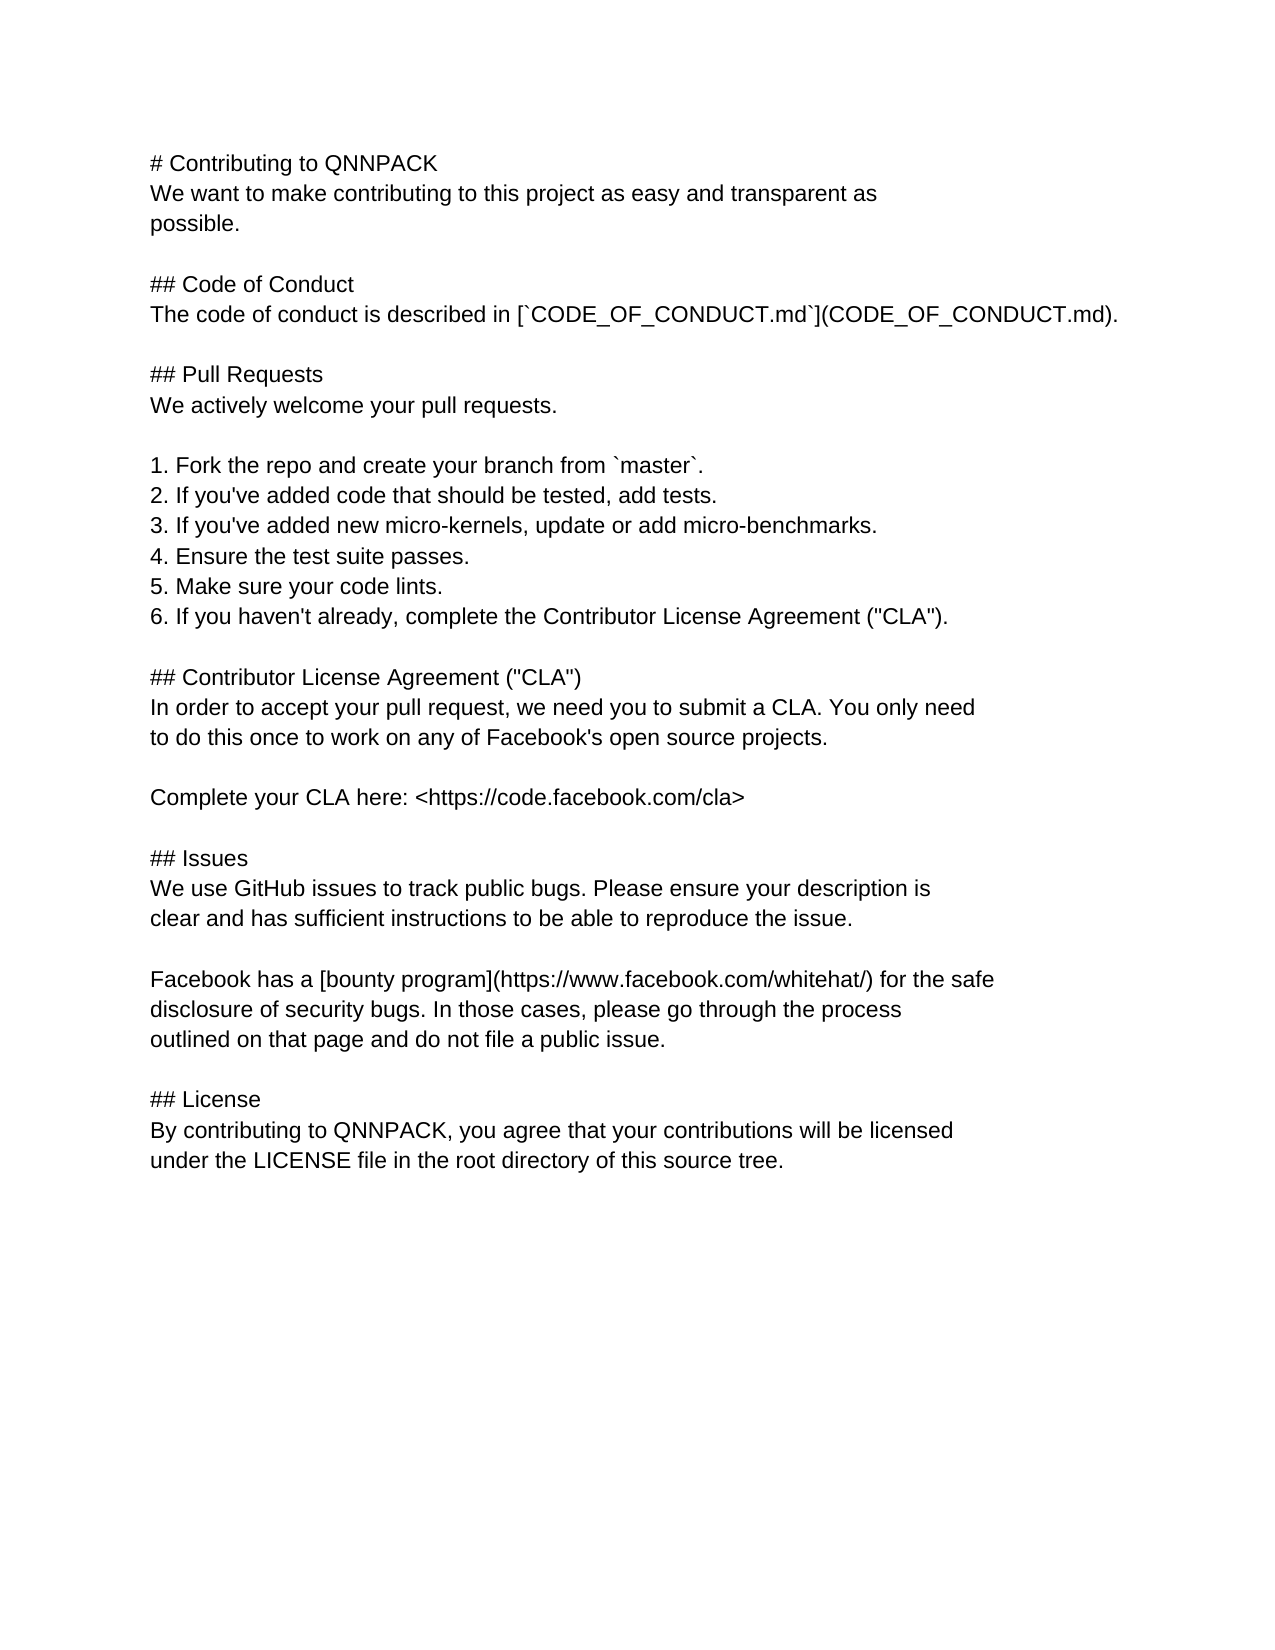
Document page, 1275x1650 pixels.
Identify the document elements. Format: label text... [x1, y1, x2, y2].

text ## Issues [150, 845, 1125, 871]
text outlined on that page and do not file a public issue. [150, 1026, 1125, 1052]
text 1. Fork the repo and create your branch from `master`. [150, 452, 1125, 478]
text 2. If you've added code that should be tested, add tests. [150, 482, 1125, 509]
text Facebook has a [bounty program](https://www.facebook.com/whitehat/) for the safe [150, 966, 1125, 992]
text Complete your CLA here: <https://code.facebook.com/cla> [150, 784, 1125, 811]
text 4. Ensure the test suite passes. [150, 543, 1125, 569]
text ## Pull Requests [150, 361, 1125, 388]
text clear and has sufficient instructions to be able to reproduce the issue. [150, 905, 1125, 932]
text ## License [150, 1086, 1125, 1113]
text disclosure of security bugs. In those cases, please go through the process [150, 996, 1125, 1022]
text 5. Make sure your code lints. [150, 573, 1125, 599]
text We want to make contributing to this project as easy and transparent as [150, 180, 1125, 207]
text ## Code of Conduct [150, 271, 1125, 297]
text to do this once to work on any of Facebook's open source projects. [150, 724, 1125, 750]
text 6. If you haven't already, complete the Contributor License Agreement ("CLA"). [150, 603, 1125, 629]
text under the LICENSE file in the root directory of this source tree. [150, 1147, 1125, 1173]
text # Contributing to QNNPACK [150, 150, 1125, 176]
text ## Contributor License Agreement ("CLA") [150, 663, 1125, 690]
text We use GitHub issues to track public bugs. Please ensure your description is [150, 875, 1125, 901]
text By contributing to QNNPACK, you agree that your contributions will be licensed [150, 1117, 1125, 1143]
text We actively welcome your pull requests. [150, 392, 1125, 418]
text 3. If you've added new micro-kernels, update or add micro-benchmarks. [150, 512, 1125, 539]
text possible. [150, 210, 1125, 237]
text The code of conduct is described in [`CODE_OF_CONDUCT.md`](CODE_OF_CONDUCT.md). [150, 301, 1125, 327]
text In order to accept your pull request, we need you to submit a CLA. You only need [150, 694, 1125, 720]
